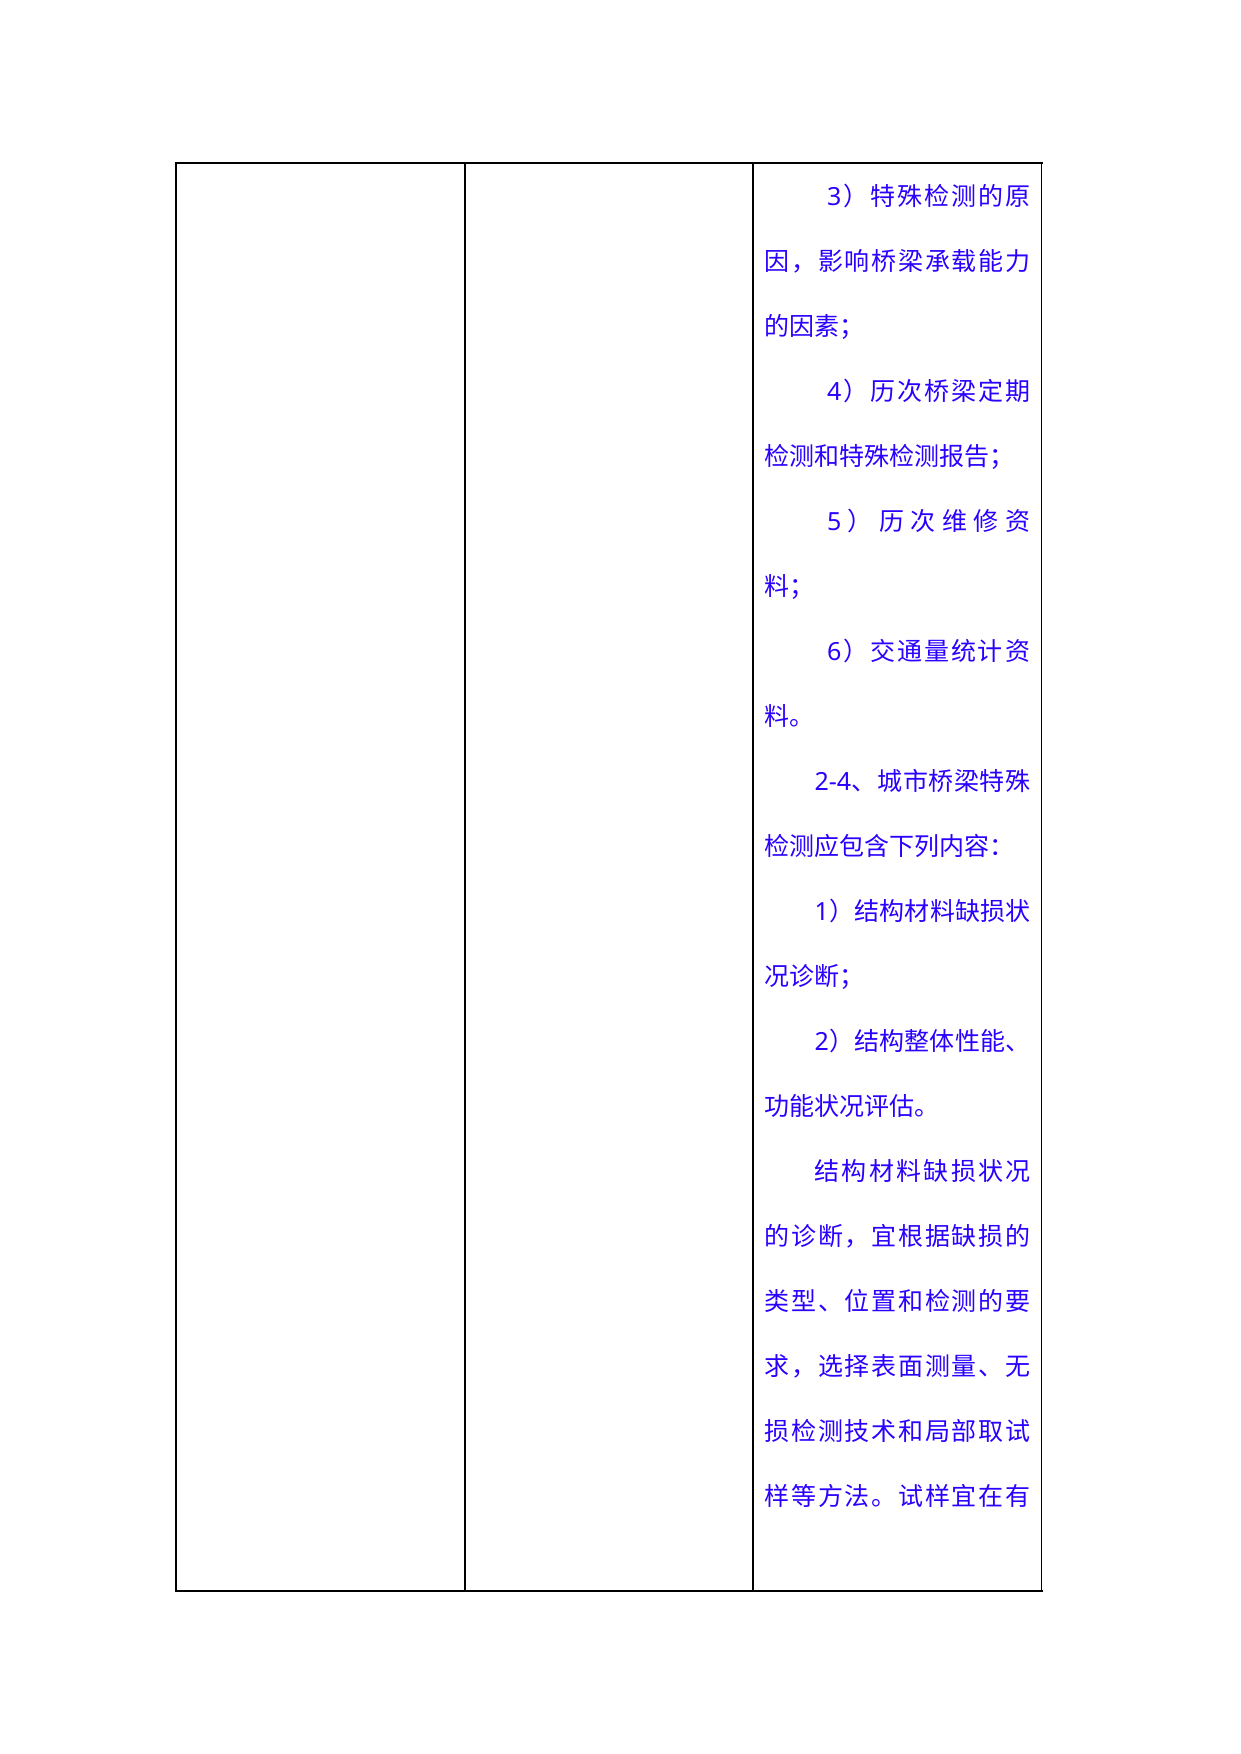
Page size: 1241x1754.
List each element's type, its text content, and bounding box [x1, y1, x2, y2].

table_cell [754, 164, 1041, 1590]
table_cell 1 [177, 164, 464, 1590]
table_cell [466, 164, 752, 1590]
